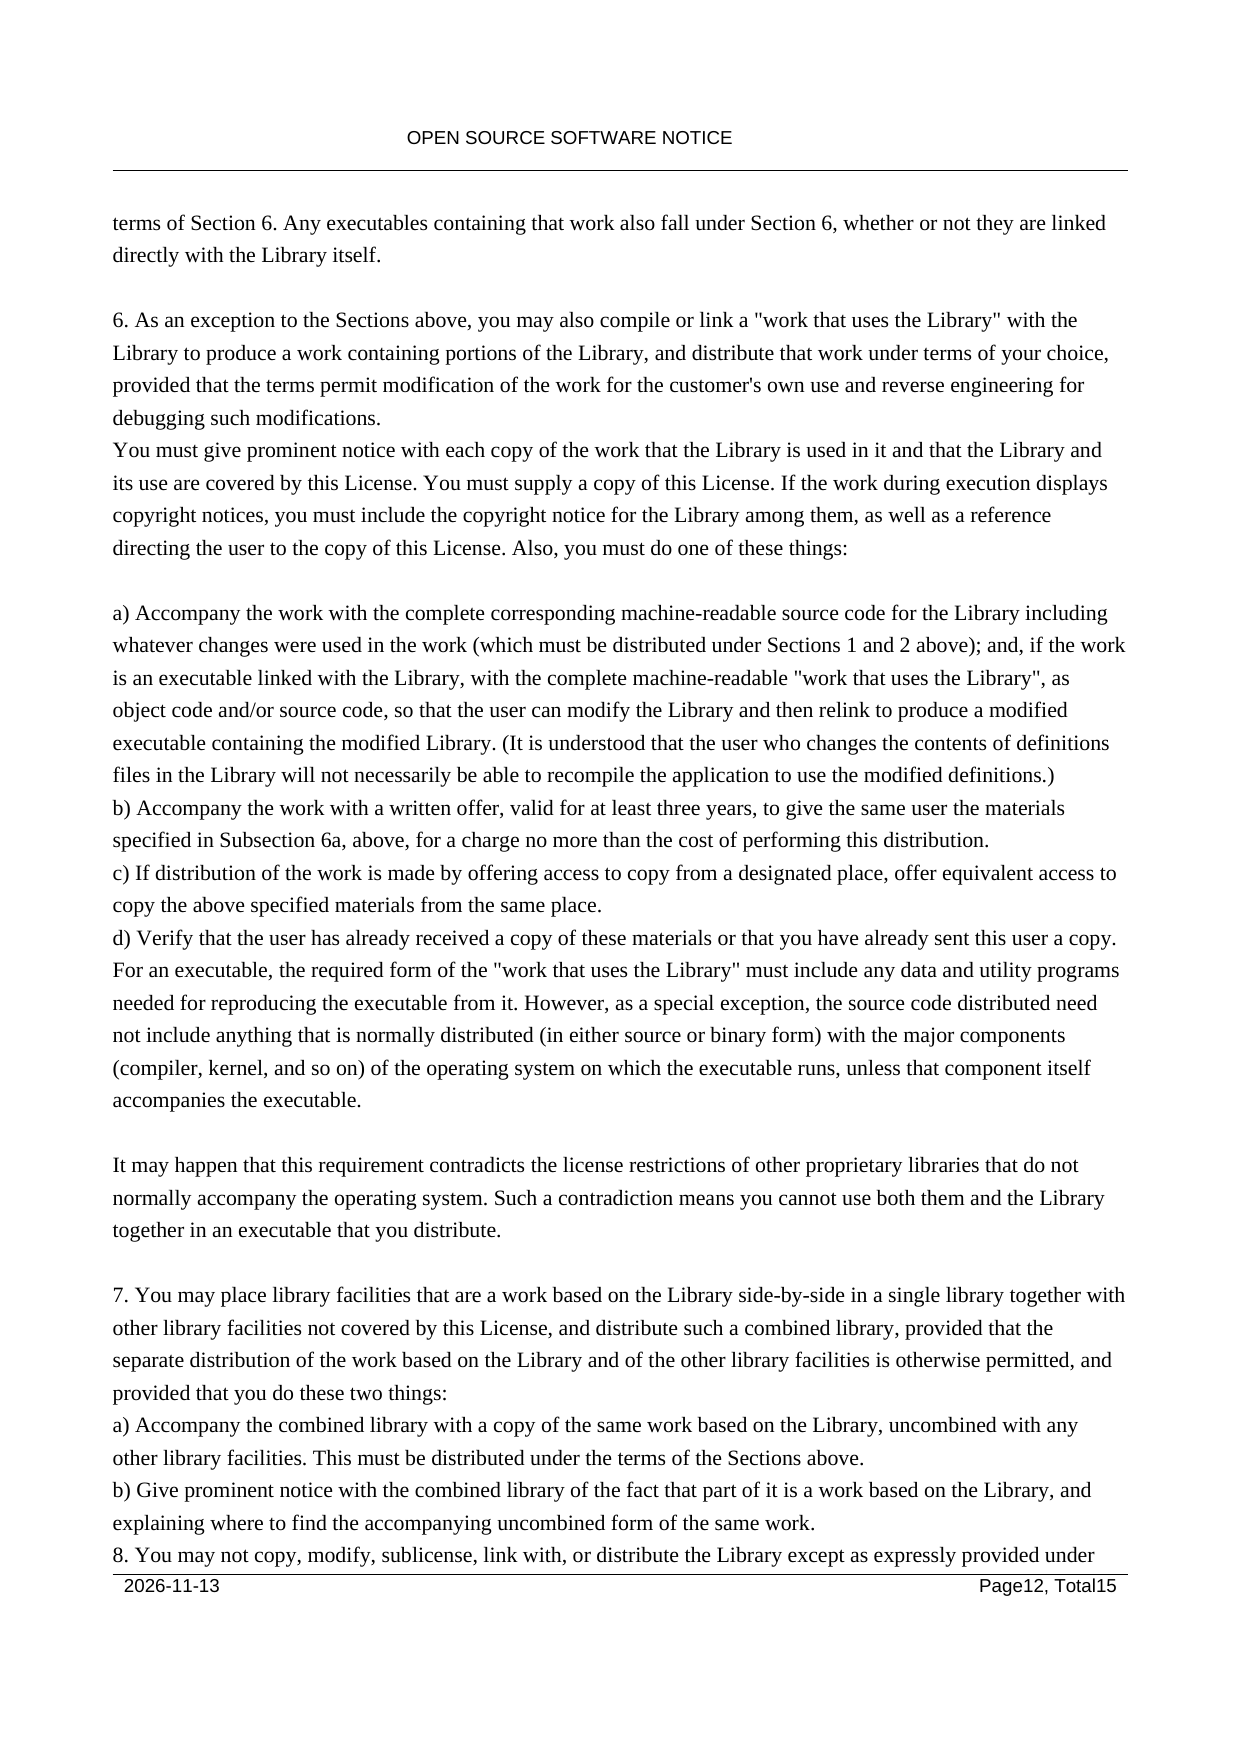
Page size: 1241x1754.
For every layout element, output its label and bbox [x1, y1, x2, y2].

text [112, 206, 1128, 1571]
